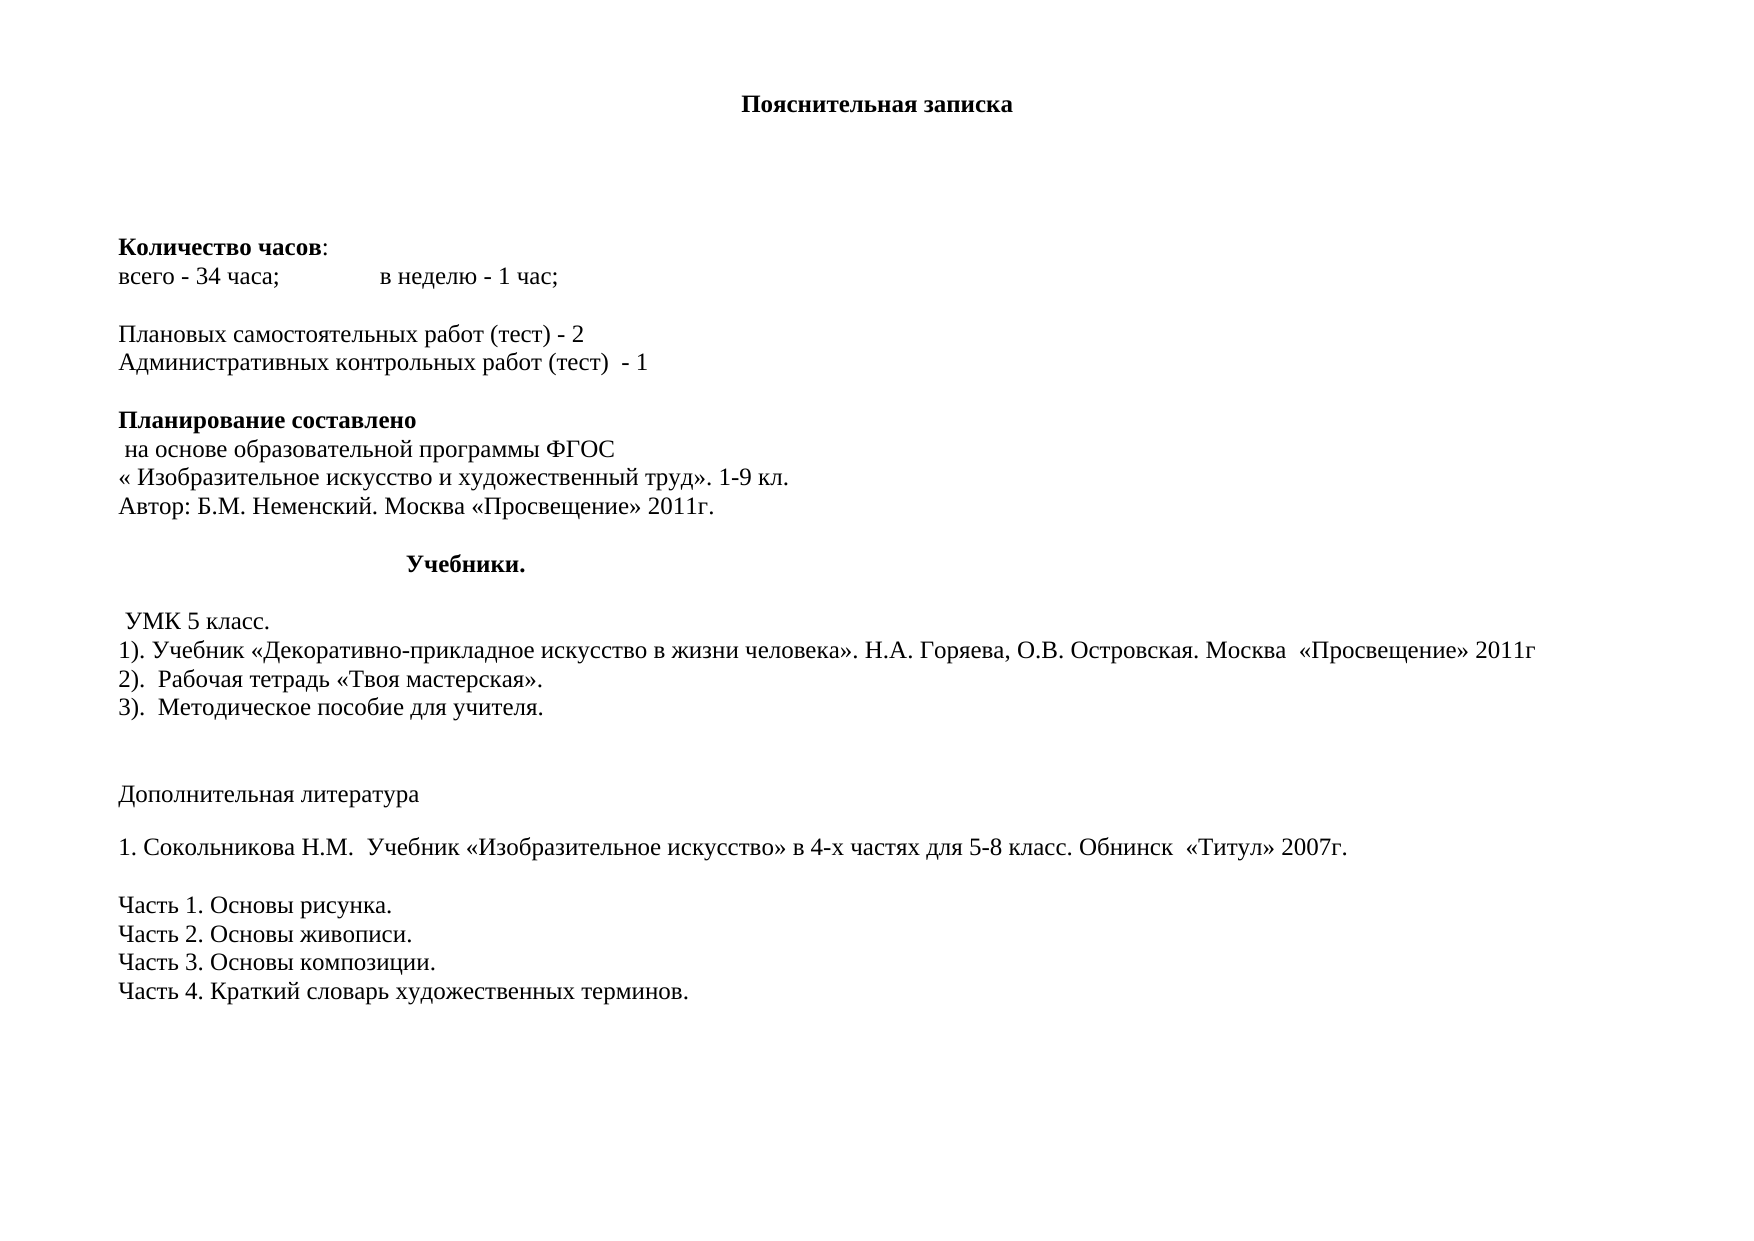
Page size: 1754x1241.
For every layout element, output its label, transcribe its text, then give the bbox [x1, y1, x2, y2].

text Дополнительная литература [118, 779, 1636, 807]
text Часть 2. Основы живописи. [118, 919, 1636, 947]
text Часть 1. Основы рисунка. [118, 890, 1636, 919]
text 2). Рабочая тетрадь «Твоя мастерская». [118, 664, 1636, 692]
text Количество часов: [118, 232, 1636, 261]
text Планирование составлено [118, 405, 1636, 434]
text всего - 34 часа; в неделю - 1 час; [118, 261, 1636, 290]
text 1). Учебник «Декоративно-прикладное искусство в жизни человека». Н.А. Горяева, О.В. Островская. Москва «Просвещение» 2011г [118, 635, 1636, 664]
text 1. Сокольникова Н.М. Учебник «Изобразительное искусство» в 4-х частях для 5-8 класс. Обнинск «Титул» 2007г. [118, 832, 1636, 861]
text « Изобразительное искусство и художественный труд». 1-9 кл. [118, 462, 1636, 491]
text Административных контрольных работ (тест) - 1 [118, 347, 1636, 376]
text УМК 5 класс. [118, 606, 1636, 635]
text Учебники. [118, 549, 1636, 577]
text на основе образовательной программы ФГОС [118, 434, 1636, 462]
text 3). Методическое пособие для учителя. [118, 692, 1636, 721]
text Автор: Б.М. Неменский. Москва «Просвещение» 2011г. [118, 491, 1636, 520]
text Пояснительная записка [118, 89, 1636, 117]
text Часть 3. Основы композиции. [118, 947, 1636, 976]
text Часть 4. Краткий словарь художественных терминов. [118, 976, 1636, 1005]
text Плановых самостоятельных работ (тест) - 2 [118, 319, 1636, 347]
